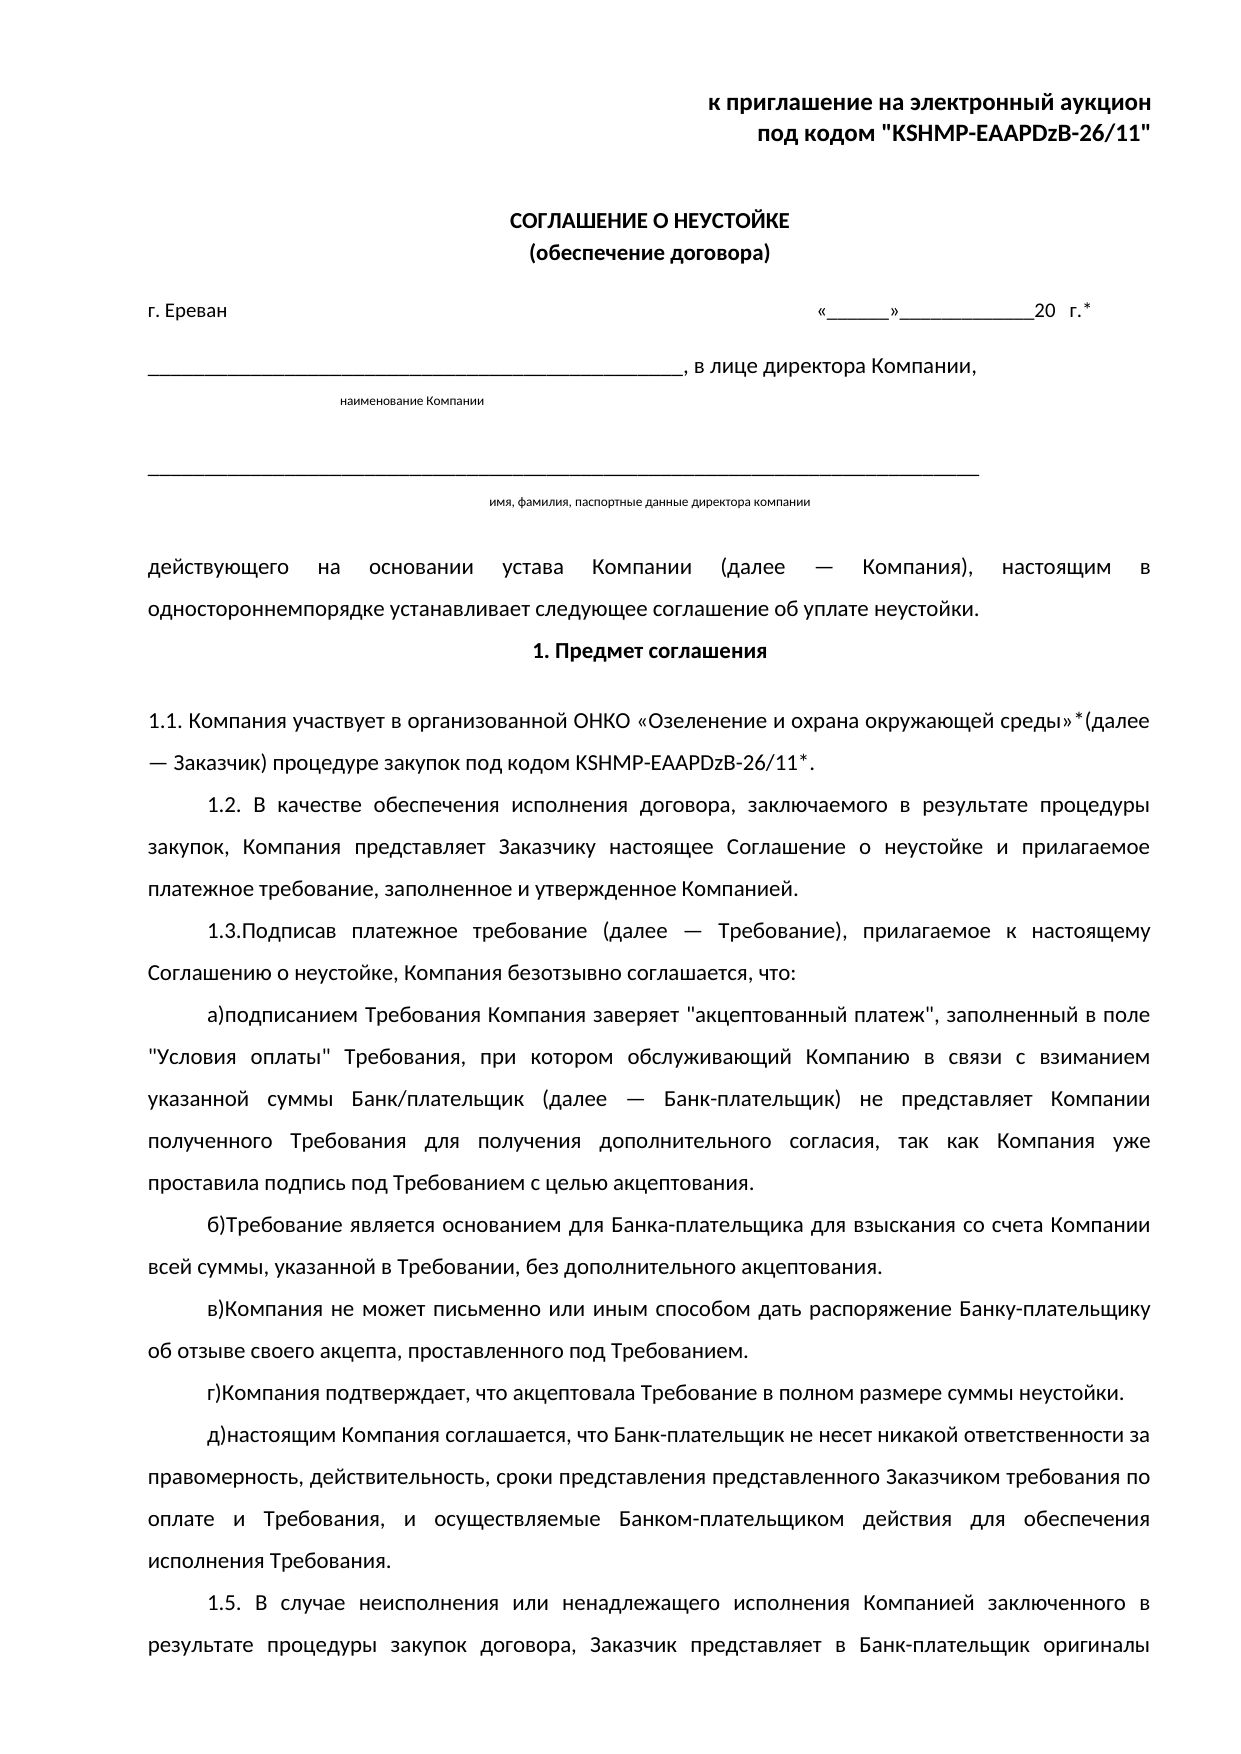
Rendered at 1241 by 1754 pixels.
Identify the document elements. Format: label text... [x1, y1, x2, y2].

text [148, 1588, 1152, 1658]
text наименование Компании [340, 393, 1152, 421]
text _________________________________________________________________________ [148, 452, 1152, 480]
text г)Компания подтверждает, что акцептовала Требование в полном размере суммы неустойки. [148, 1378, 1152, 1406]
text 1.3.Подписав платежное требование (далее — Требование), прилагаемое к настоящему Соглашению о неустойке, Компания безотзывно соглашается, что: [148, 916, 1152, 986]
text к приглашение на электронный аукцион [177, 86, 1152, 117]
table_header «______»_____________20 г.* [635, 297, 1104, 351]
text СОГЛАШЕНИЕ О НЕУСТОЙКЕ [148, 206, 1152, 234]
text б)Требование является основанием для Банка-плательщика для взыскания со счета Компании всей суммы, указанной в Требовании, без дополнительного акцептования. [148, 1210, 1152, 1280]
text в)Компания не может письменно или иным способом дать распоряжение Банку-плательщику об отзыве своего акцепта, проставленного под Требованием. [148, 1294, 1152, 1364]
text (обеспечение договора) [148, 238, 1152, 266]
text действующего на основании устава Компании (далее — Компания), настоящим в одностороннемпорядке устанавливает следующее соглашение об уплате неустойки. [148, 552, 1152, 622]
text а)подписанием Требования Компания заверяет "акцептованный платеж", заполненный в поле "Условия оплаты" Требования, при котором обслуживающий Компанию в связи с взиманием указанной суммы Банк/плательщик (далее — Банк-плательщик) не представляет Компании полученного Требования для получения дополнительного согласия, так как Компания уже проставила подпись под Требованием с целью акцептования. [148, 1000, 1152, 1196]
text 1.1. Компания участвует в организованной ОНКО «Озеленение и охрана окружающей среды»*(далее — Заказчик) процедуре закупок под кодом KSHMP-EAAPDzB-26/11*. [148, 706, 1152, 776]
text д)настоящим Компания соглашается, что Банк-плательщик не несет никакой ответственности за правомерность, действительность, сроки представления представленного Заказчиком требования по оплате и Требования, и осуществляемые Банком-плательщиком действия для обеспечения исполнения Требования. [148, 1420, 1152, 1574]
text 1. Предмет соглашения [148, 636, 1152, 664]
table_header г. Ереван [136, 297, 635, 351]
text имя, фамилия, паспортные данные директора компании [148, 494, 1152, 522]
text под кодом "KSHMP-EAAPDzB-26/11" [148, 117, 1152, 147]
text _______________________________________________, в лице директора Компании, [148, 351, 1152, 379]
text 1.2. В качестве обеспечения исполнения договора, заключаемого в результате процедуры закупок, Компания представляет Заказчику настоящее Соглашение о неустойке и прилагаемое платежное требование, заполненное и утвержденное Компанией. [148, 790, 1152, 902]
